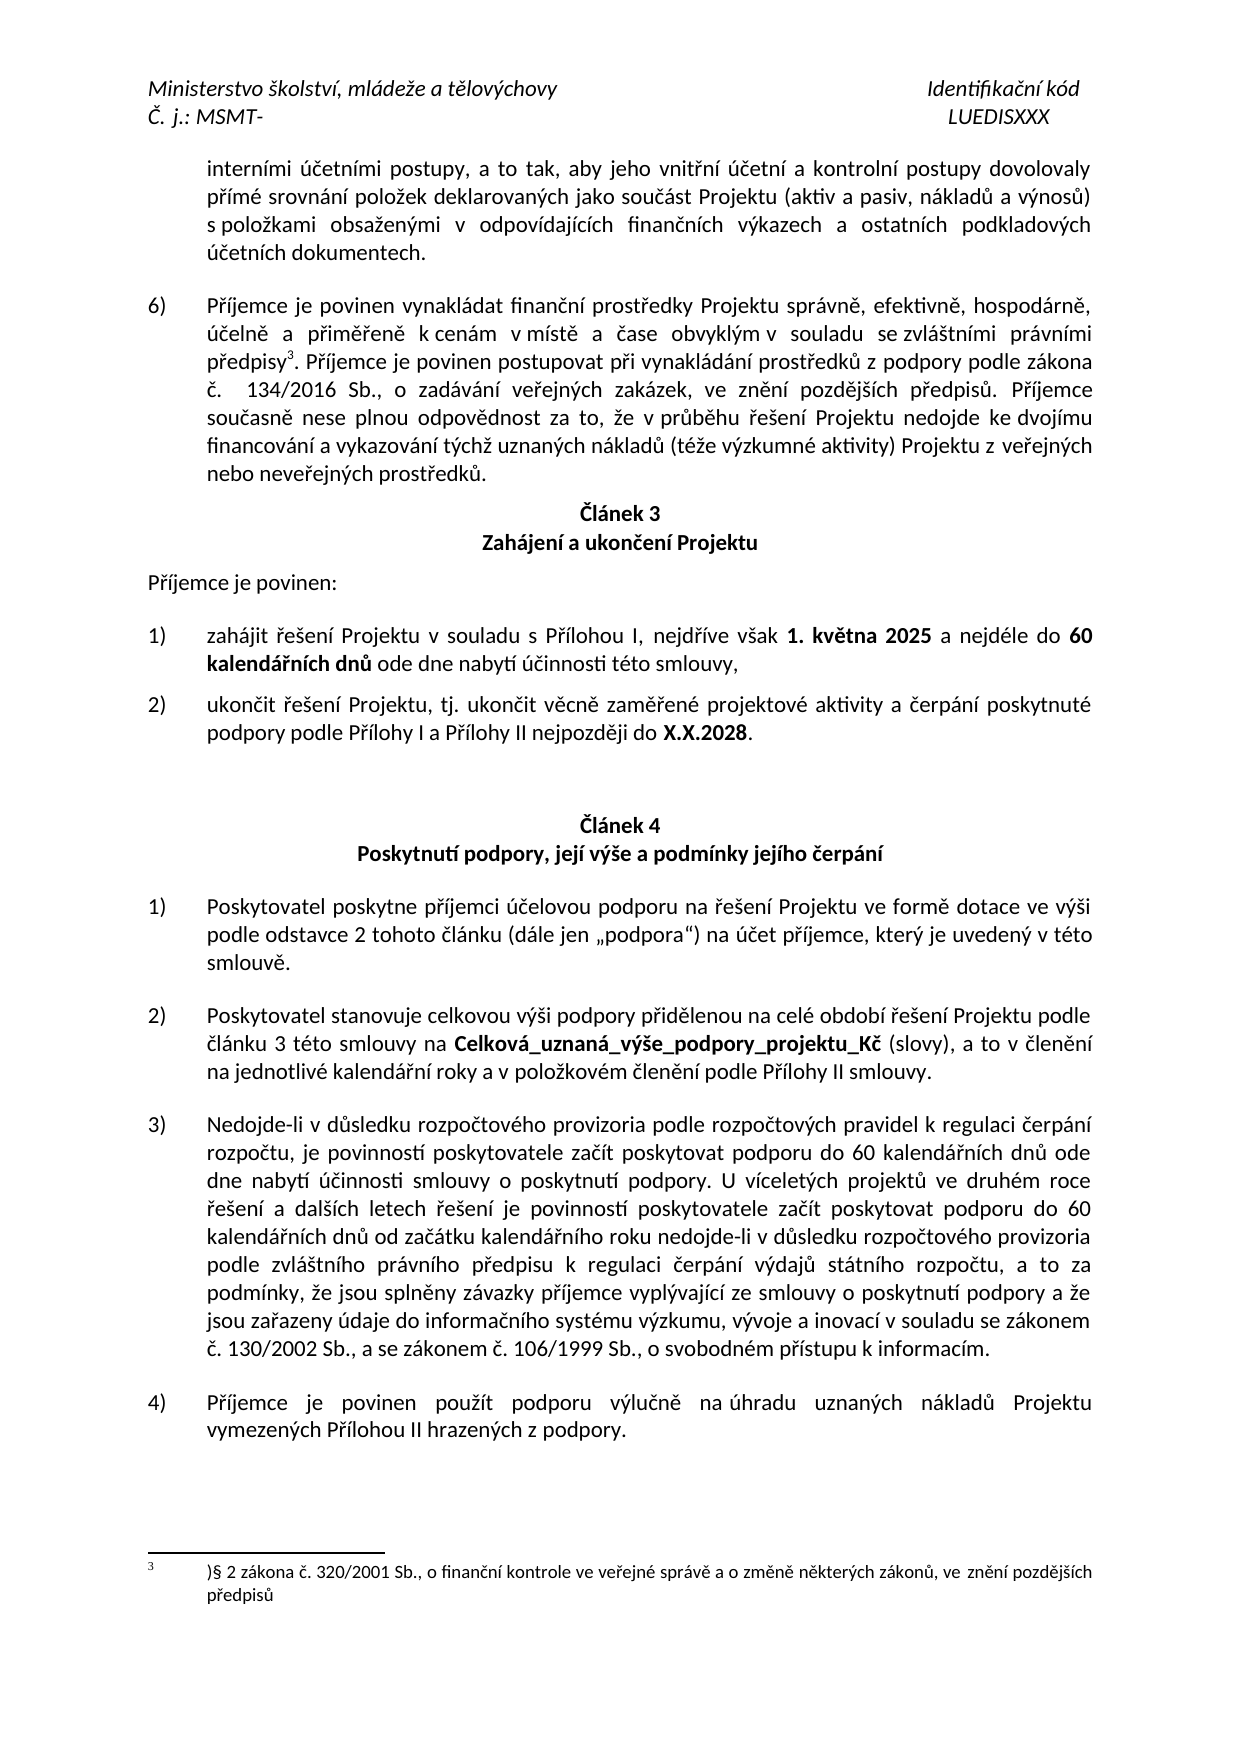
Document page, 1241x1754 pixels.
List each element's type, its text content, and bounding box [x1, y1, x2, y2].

text Příjemce je povinen: [148, 568, 1093, 596]
list Poskytovatel poskytne příjemci účelovou podporu na řešení Projektu ve formě dotace ve výši podle odstavce 2 tohoto článku (dále jen „podpora“) na účet příjemce, který je uvedený v této smlouvě. [148, 892, 1093, 976]
list zahájit řešení Projektu v souladu s Přílohou I, nejdříve však 1. května 2025 a nejdéle do 60 kalendářních dnů ode dne nabytí účinnosti této smlouvy, [148, 621, 1093, 677]
text Článek 3 [148, 499, 1093, 528]
text Zahájení a ukončení Projektu [148, 528, 1093, 556]
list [148, 154, 1093, 266]
list Příjemce je povinen vynakládat finanční prostředky Projektu správně, efektivně, hospodárně, účelně a přiměřeně k cenám v místě a čase obvyklým v souladu se zvláštními právními předpisy. Příjemce je povinen postupovat při vynakládání prostředků z podpory podle zákona č. 134/2016 Sb., o zadávání veřejných zakázek, ve znění pozdějších předpisů. Příjemce současně nese plnou odpovědnost za to, že v průběhu řešení Projektu nedojde ke dvojímu financování a vykazování týchž uznaných nákladů (téže výzkumné aktivity) Projektu z veřejných nebo neveřejných prostředků. [148, 291, 1093, 487]
list Příjemce je povinen použít podporu výlučně na úhradu uznaných nákladů Projektu vymezených Přílohou II hrazených z podpory. [148, 1388, 1093, 1444]
text Poskytnutí podpory, její výše a podmínky jejího čerpání [148, 839, 1093, 867]
list Poskytovatel stanovuje celkovou výši podpory přidělenou na celé období řešení Projektu podle článku 3 této smlouvy na Celková_uznaná_výše_podpory_projektu_Kč (slovy), a to v členění na jednotlivé kalendářní roky a v položkovém členění podle Přílohy II smlouvy. [148, 1001, 1093, 1085]
text Článek 4 [148, 811, 1093, 839]
list ukončit řešení Projektu, tj. ukončit věcně zaměřené projektové aktivity a čerpání poskytnuté podpory podle Přílohy I a Přílohy II nejpozději do X.X.2028. [148, 690, 1093, 746]
list Nedojde-li v důsledku rozpočtového provizoria podle rozpočtových pravidel k regulaci čerpání rozpočtu, je povinností poskytovatele začít poskytovat podporu do 60 kalendářních dnů ode dne nabytí účinnosti smlouvy o poskytnutí podpory. U víceletých projektů ve druhém roce řešení a dalších letech řešení je povinností poskytovatele začít poskytovat podporu do 60 kalendářních dnů od začátku kalendářního roku nedojde-li v důsledku rozpočtového provizoria podle zvláštního právního předpisu k regulaci čerpání výdajů státního rozpočtu, a to za podmínky, že jsou splněny závazky příjemce vyplývající ze smlouvy o poskytnutí podpory a že jsou zařazeny údaje do informačního systému výzkumu, vývoje a inovací v souladu se zákonem č. 130/2002 Sb., a se zákonem č. 106/1999 Sb., o svobodném přístupu k informacím. [148, 1110, 1093, 1363]
